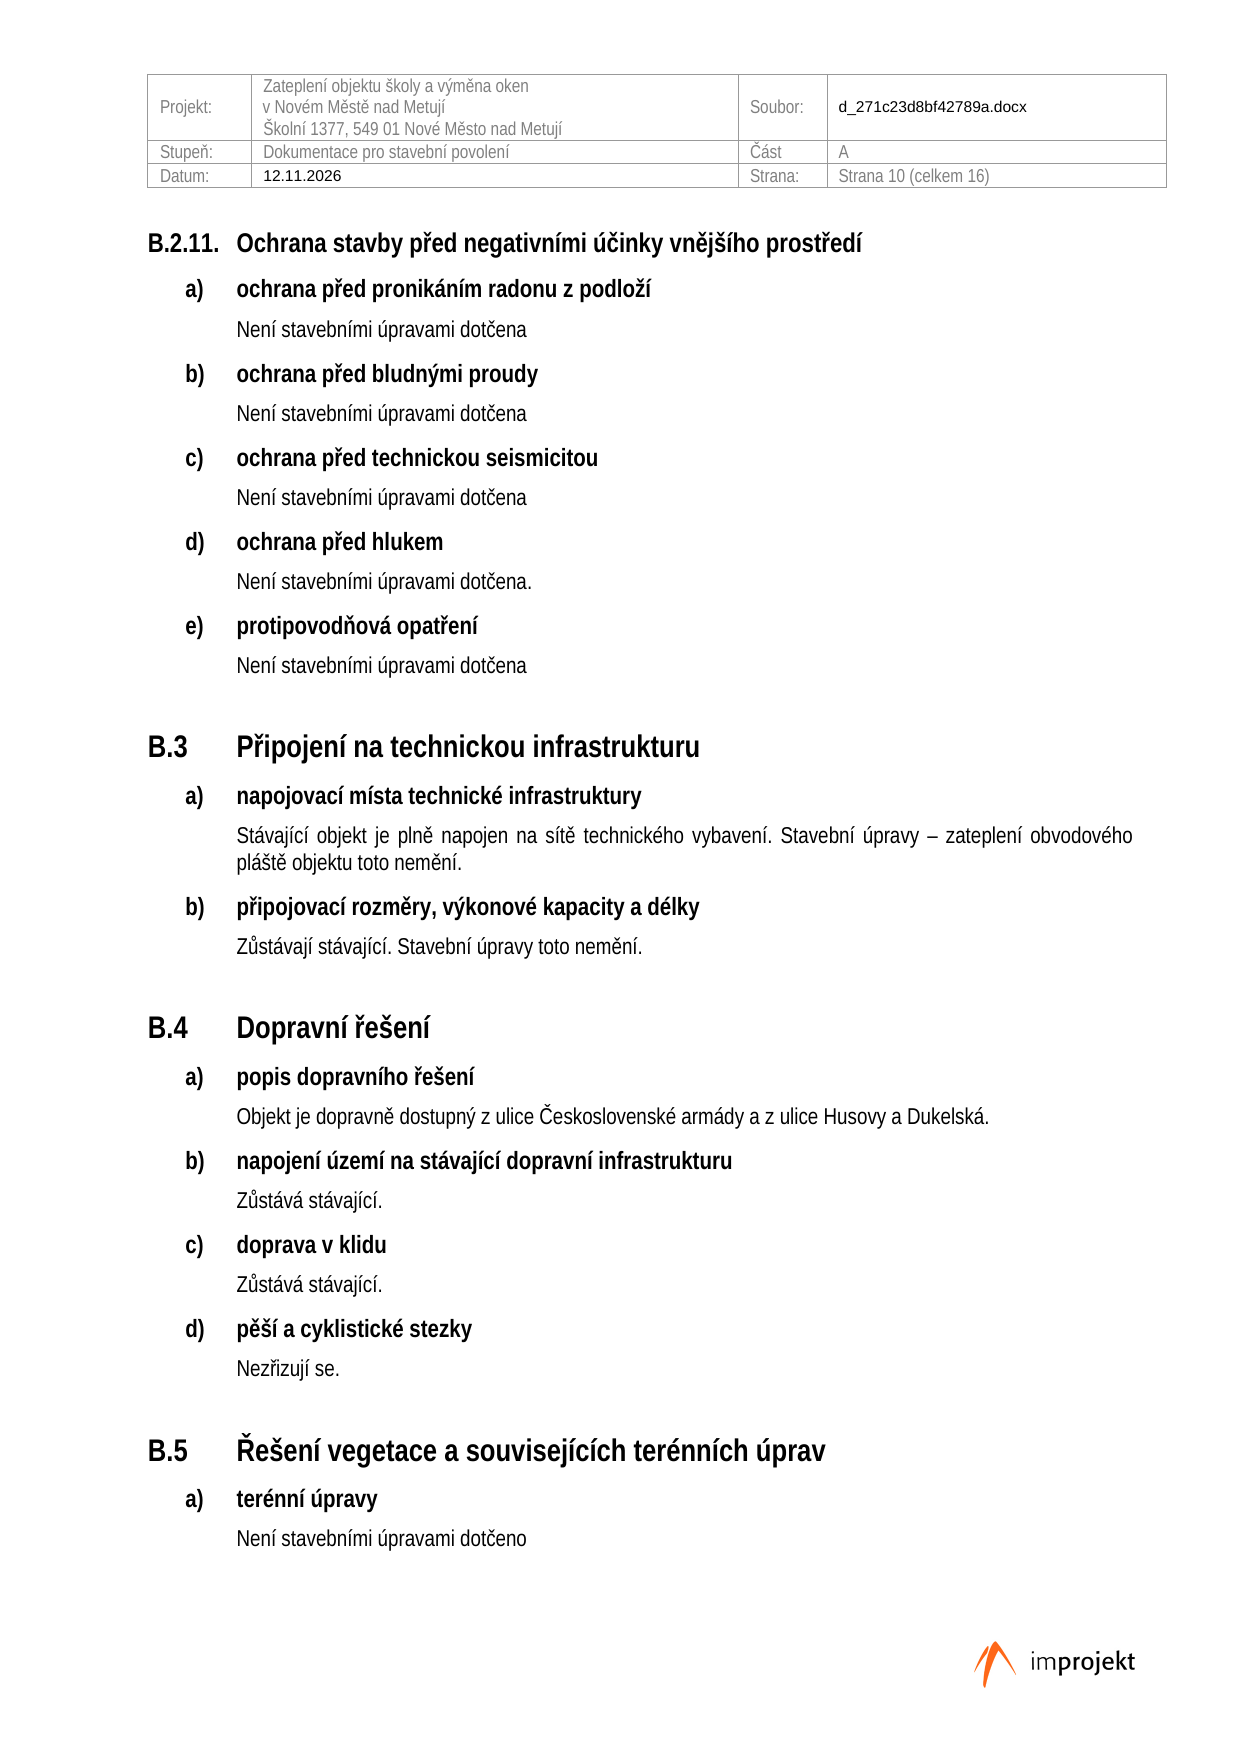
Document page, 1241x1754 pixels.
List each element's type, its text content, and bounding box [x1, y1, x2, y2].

text Zůstávají stávající. Stavební úpravy toto nemění. [236, 933, 1134, 959]
subtitle Ochrana stavby před negativními účinky vnějšího prostředí [148, 227, 1134, 258]
subtitle napojovací místa technické infrastruktury [185, 781, 1134, 810]
subtitle popis dopravního řešení [185, 1062, 1134, 1090]
text Nezřizují se. [236, 1355, 1134, 1382]
text Objekt je dopravně dostupný z ulice Československé armády a z ulice Husovy a Dukelská. [236, 1103, 1134, 1129]
text Zůstává stávající. [236, 1271, 1134, 1297]
subtitle Dopravní řešení [148, 1009, 1134, 1045]
subtitle ochrana před hlukem [185, 527, 1134, 556]
text Není stavebními úpravami dotčena [236, 316, 1134, 342]
subtitle protipovodňová opatření [185, 611, 1134, 640]
subtitle Řešení vegetace a souvisejících terénních úprav [148, 1432, 1134, 1467]
subtitle terénní úpravy [185, 1484, 1134, 1513]
text Není stavebními úpravami dotčena [236, 652, 1134, 679]
subtitle ochrana před technickou seismicitou [185, 443, 1134, 471]
subtitle doprava v klidu [185, 1230, 1134, 1259]
subtitle Připojení na technickou infrastrukturu [148, 729, 1134, 764]
text Není stavebními úpravami dotčena. [236, 568, 1134, 594]
text Není stavebními úpravami dotčena [236, 484, 1134, 510]
subtitle pěší a cyklistické stezky [185, 1314, 1134, 1343]
subtitle ochrana před bludnými proudy [185, 359, 1134, 387]
text Není stavebními úpravami dotčeno [236, 1525, 1134, 1552]
text Není stavebními úpravami dotčena [236, 400, 1134, 426]
picture [972, 1639, 1137, 1689]
subtitle napojení území na stávající dopravní infrastrukturu [185, 1146, 1134, 1174]
text Zůstává stávající. [236, 1187, 1134, 1213]
subtitle připojovací rozměry, výkonové kapacity a délky [185, 892, 1134, 920]
text Stávající objekt je plně napojen na sítě technického vybavení. Stavební úpravy – zateplení obvodového pláště objektu toto nemění. [236, 822, 1134, 875]
subtitle ochrana před pronikáním radonu z podloží [185, 274, 1134, 303]
